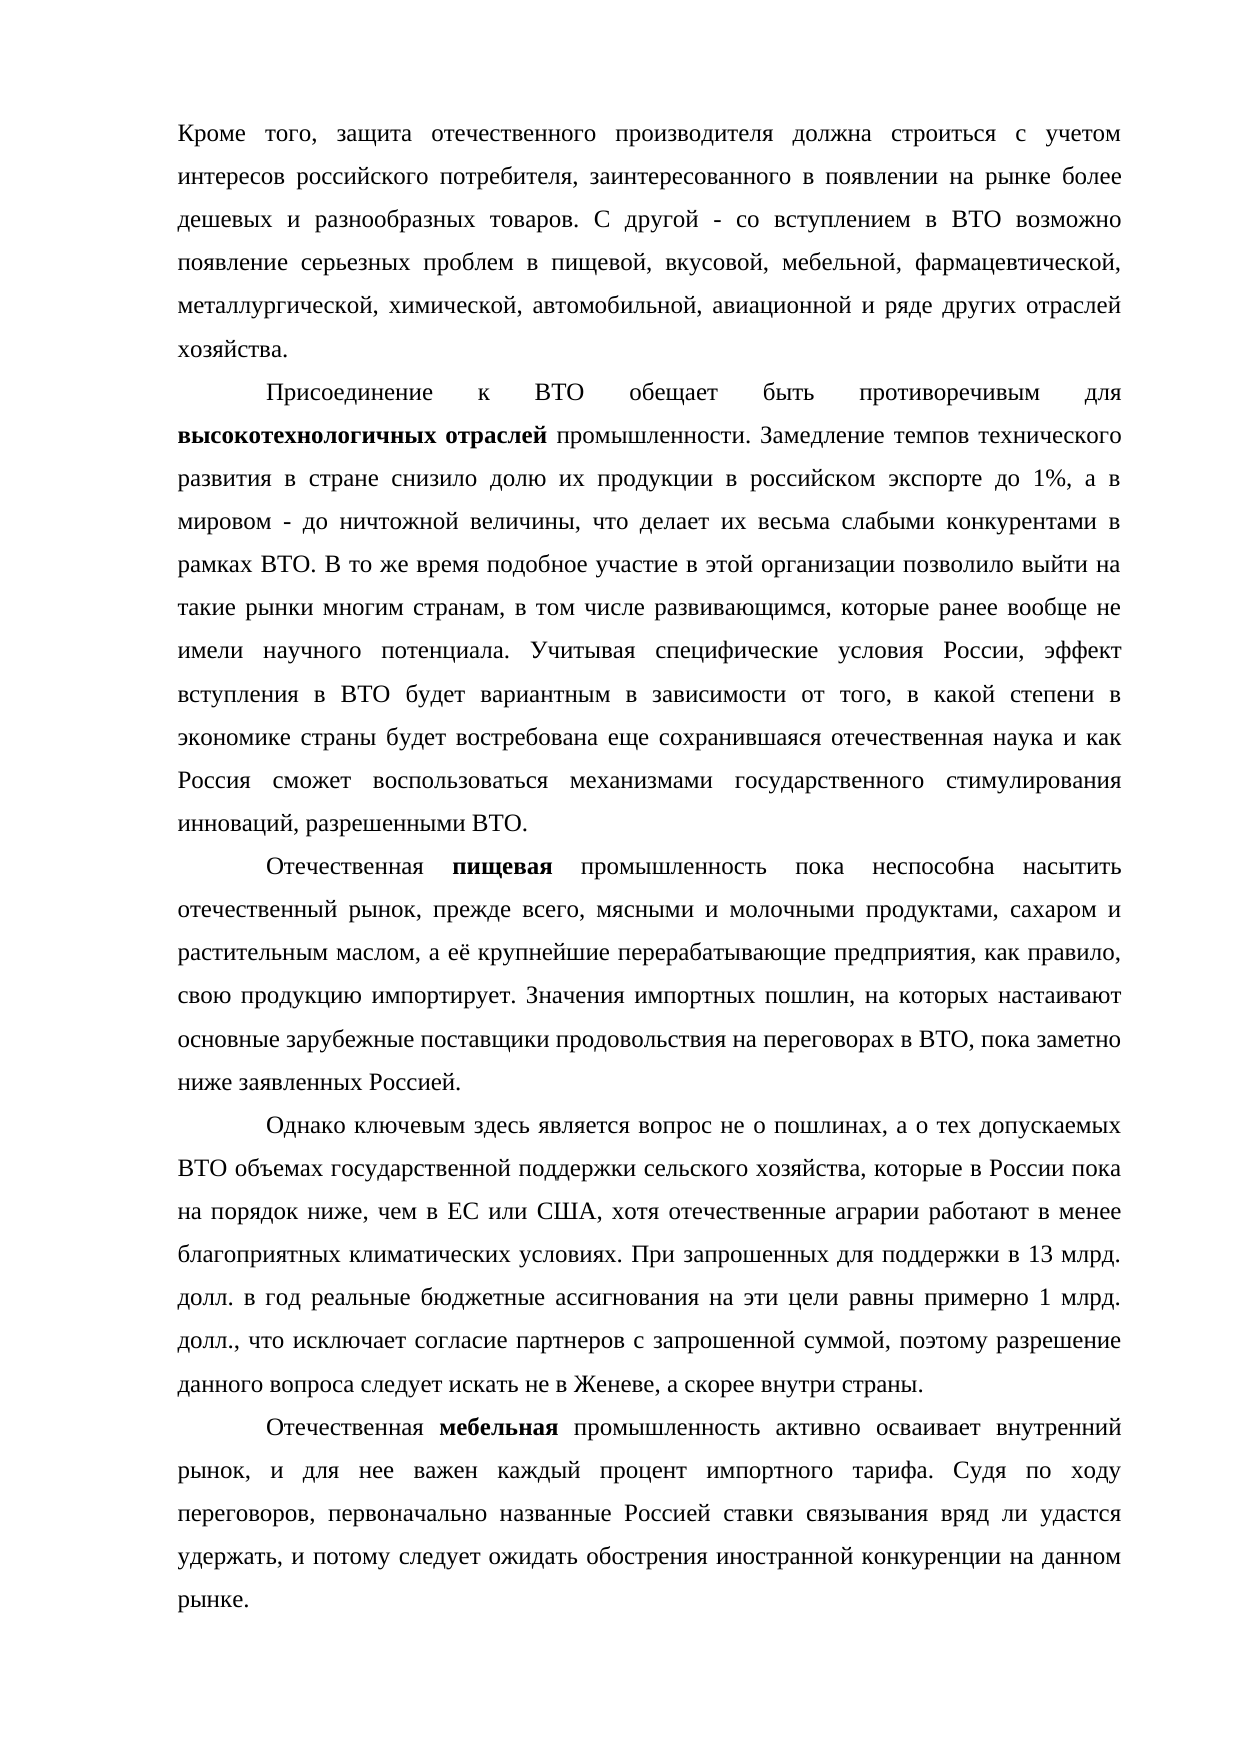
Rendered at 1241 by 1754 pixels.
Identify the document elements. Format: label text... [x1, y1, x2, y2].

text Отечественная мебельная промышленность активно осваивает внутренний рынок, и для нее важен каждый процент импортного тарифа. Судя по ходу переговоров, первоначально названные Россией ставки связывания вряд ли удастся удержать, и потому следует ожидать обострения иностранной конкуренции на данном рынке. [177, 1412, 1122, 1613]
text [177, 118, 1122, 362]
text Присоединение к ВТО обещает быть противоречивым для высокотехнологичных отраслей промышленности. Замедление темпов технического развития в стране снизило долю их продукции в российском экспорте до 1%, а в мировом - до ничтожной величины, что делает их весьма слабыми конкурентами в рамках ВТО. В то же время подобное участие в этой организации позволило выйти на такие рынки многим странам, в том числе развивающимся, которые ранее вообще не имели научного потенциала. Учитывая специфические условия России, эффект вступления в ВТО будет вариантным в зависимости от того, в какой степени в экономике страны будет востребована еще сохранившаяся отечественная наука и как Россия сможет воспользоваться механизмами государственного стимулирования инноваций, разрешенными ВТО. [177, 377, 1122, 837]
text Отечественная пищевая промышленность пока неспособна насытить отечественный рынок, прежде всего, мясными и молочными продуктами, сахаром и растительным маслом, а её крупнейшие перерабатывающие предприятия, как правило, свою продукцию импортирует. Значения импортных пошлин, на которых настаивают основные зарубежные поставщики продовольствия на переговорах в ВТО, пока заметно ниже заявленных Россией. [177, 851, 1122, 1096]
text Однако ключевым здесь является вопрос не о пошлинах, а о тех допускаемых ВТО объемах государственной поддержки сельского хозяйства, которые в России пока на порядок ниже, чем в ЕС или США, хотя отечественные аграрии работают в менее благоприятных климатических условиях. При запрошенных для поддержки в 13 млрд. долл. в год реальные бюджетные ассигнования на эти цели равны примерно 1 млрд. долл., что исключает согласие партнеров с запрошенной суммой, поэтому разрешение данного вопроса следует искать не в Женеве, а скорее внутри страны. [177, 1110, 1122, 1397]
